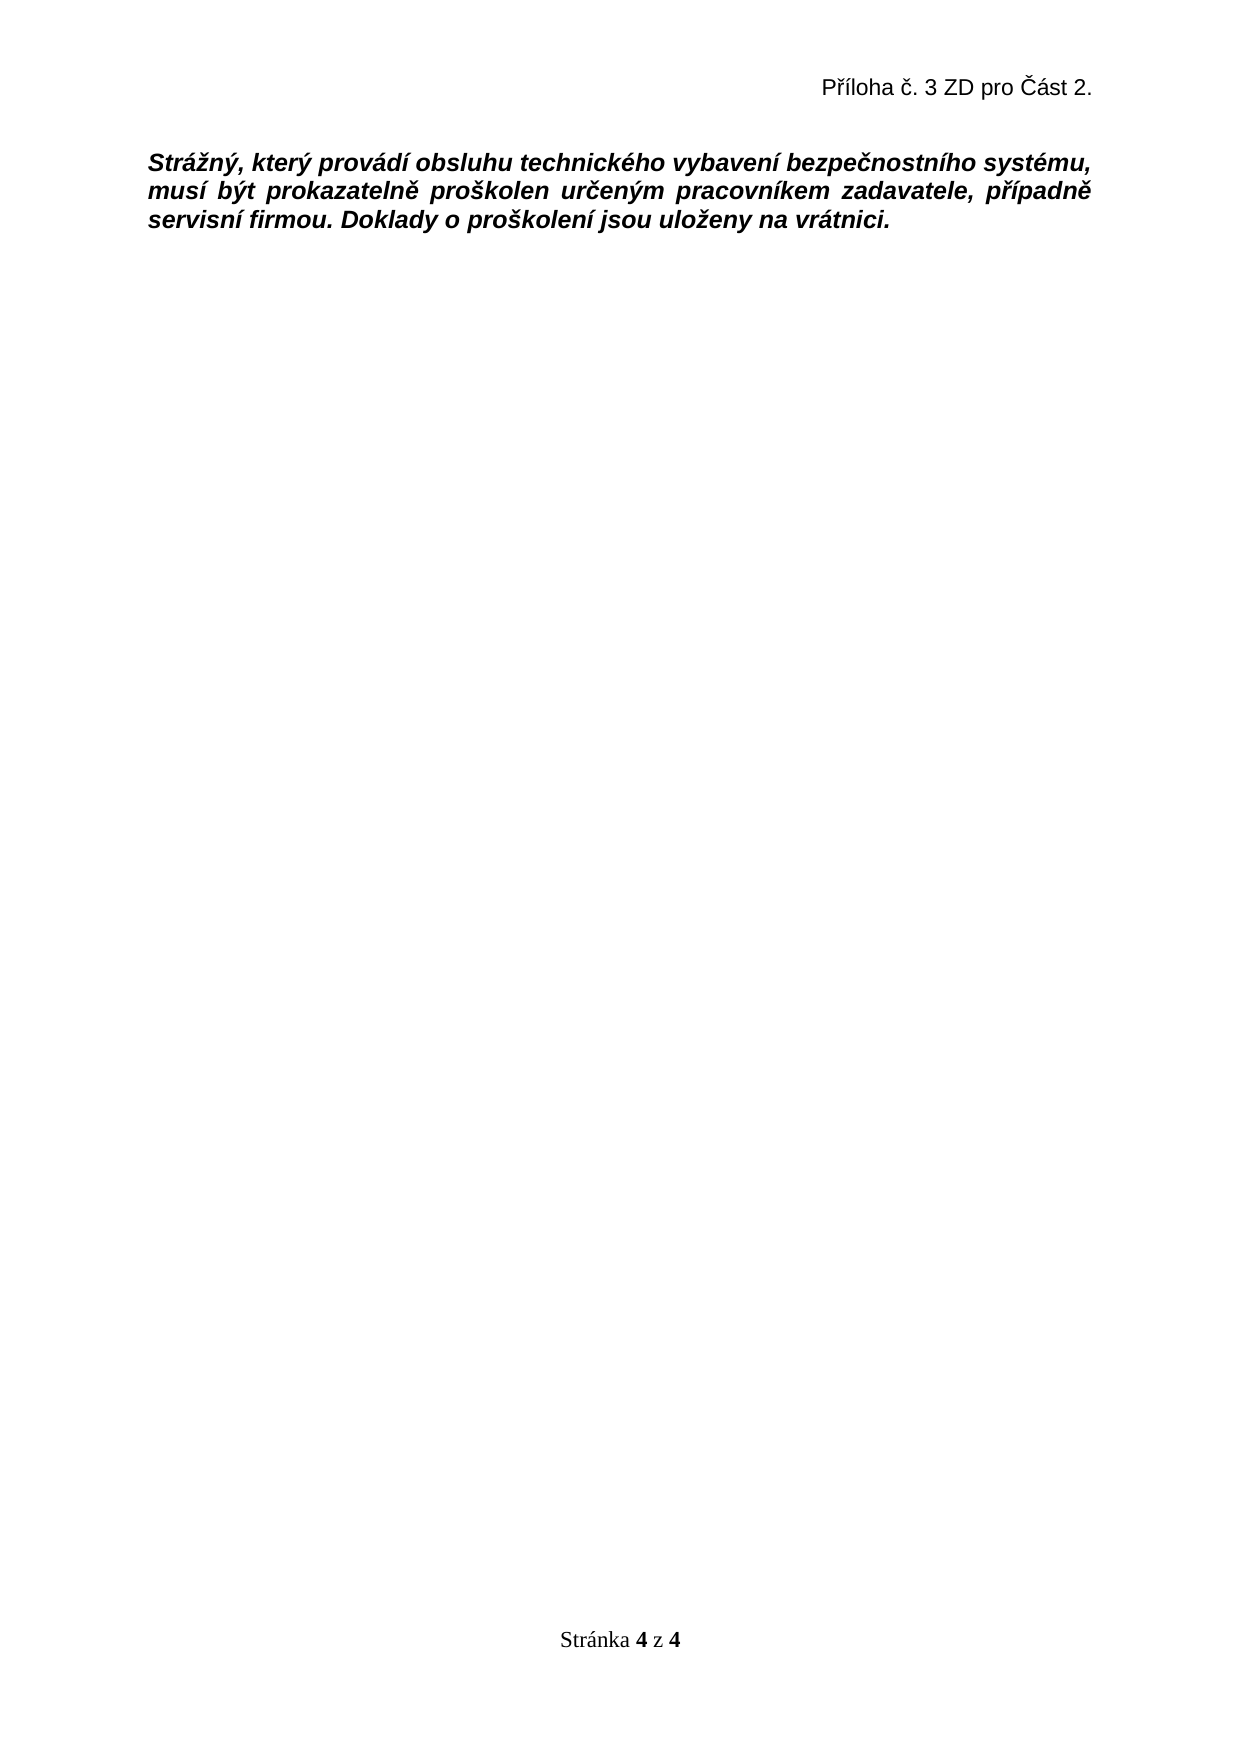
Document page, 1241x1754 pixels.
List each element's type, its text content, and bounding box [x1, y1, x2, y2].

text Strážný, který provádí obsluhu technického vybavení bezpečnostního systému, musí být prokazatelně proškolen určeným pracovníkem zadavatele, případně servisní firmou. Doklady o proškolení jsou uloženy na vrátnici. [148, 148, 1093, 234]
